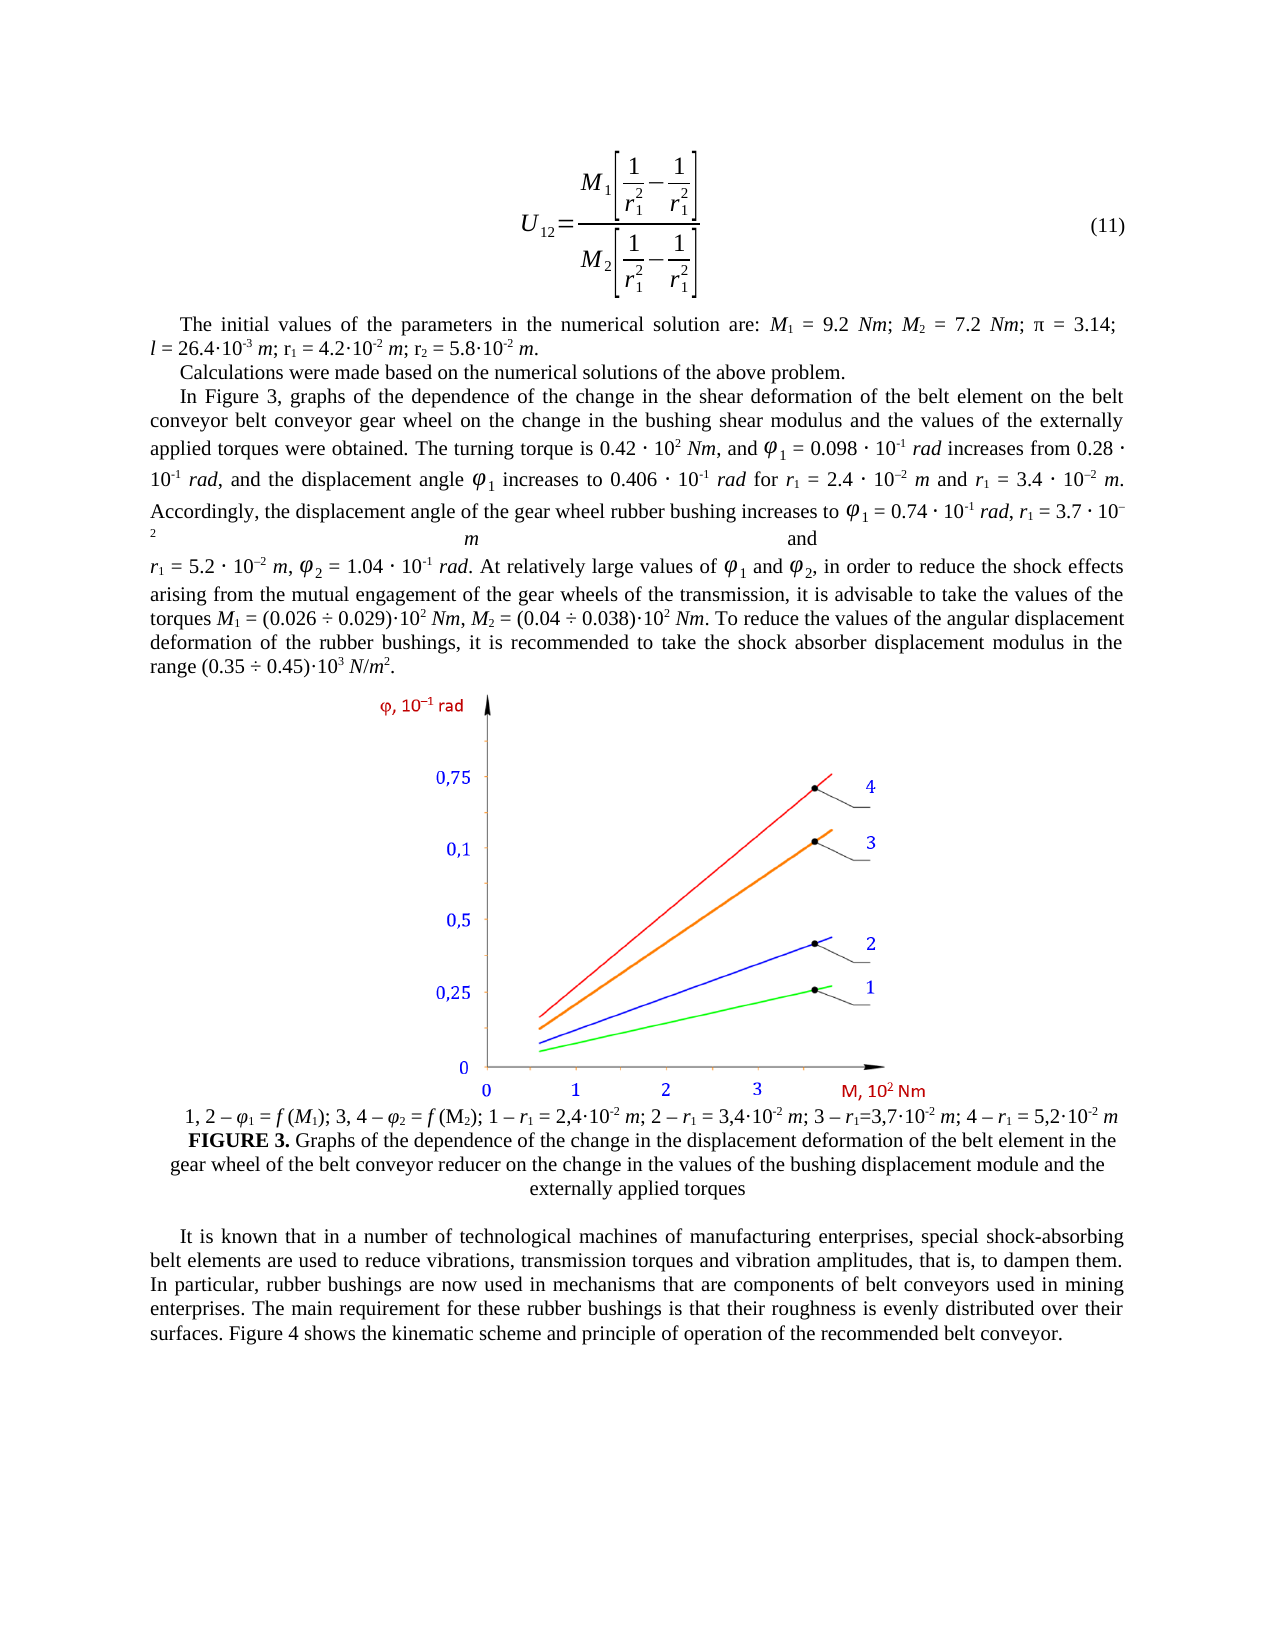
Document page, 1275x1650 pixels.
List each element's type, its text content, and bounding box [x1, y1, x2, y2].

text 1, 2 – φ1 = f (M1); 3, 4 – φ2 = f (M2); 1 – r1 = 2,4·10-2 m; 2 – r1 = 3,4·10-2 m; 3 – r1=3,7·10-2 m; 4 – r1 = 5,2·10-2 m [150, 1104, 1125, 1128]
text In Figure 3, graphs of the dependence of the change in the shear deformation of the belt element on the belt conveyor belt conveyor gear wheel on the change in the bushing shear modulus and the values of the externally applied torques were obtained. The turning torque is 0.42 ꞏ 102 Nm, and = 0.098 ꞏ 10-1 rad increases from 0.28 ꞏ 10-1 rad, and the displacement angle increases to 0.406 ꞏ 10-1 rad for r1 = 2.4 ꞏ 10–2 m and r1 = 3.4 ꞏ 10–2 m. Accordingly, the displacement angle of the gear wheel rubber bushing increases to = 0.74 ꞏ 10-1 rad, r1 = 3.7 ꞏ 10–2 m and r1 = 5.2 ꞏ 10–2 m, = 1.04 ꞏ 10-1 rad. At relatively large values of and , in order to reduce the shock effects arising from the mutual engagement of the gear wheels of the transmission, it is advisable to take the values of the torques M1 = (0.026 ÷ 0.029)·102 Nm, M2 = (0.04 ÷ 0.038)·102 Nm. To reduce the values of the angular displacement deformation of the rubber bushings, it is recommended to take the shock absorber displacement modulus in the range (0.35 ÷ 0.45)·103 N/m2. [150, 384, 1125, 678]
text (11) [150, 150, 1125, 299]
text It is known that in a number of technological machines of manufacturing enterprises, special shock-absorbing belt elements are used to reduce vibrations, transmission torques and vibration amplitudes, that is, to dampen them. In particular, rubber bushings are now used in mechanisms that are components of belt conveyors used in mining enterprises. The main requirement for these rubber bushings is that their roughness is evenly distributed over their surfaces. Figure 4 shows the kinematic scheme and principle of operation of the recommended belt conveyor. [150, 1224, 1125, 1344]
text FIGURE 3. Graphs of the dependence of the change in the displacement deformation of the belt element in the gear wheel of the belt conveyor reducer on the change in the values of the bushing displacement module and the externally applied torques [150, 1128, 1125, 1200]
text Calculations were made based on the numerical solutions of the above problem. [150, 360, 1125, 384]
text The initial values of the parameters in the numerical solution are: M1 = 9.2 Nm; M2 = 7.2 Nm; π = 3.14; l = 26.4·10-3 m; r1 = 4.2·10-2 m; r2 = 5.8·10-2 m. [150, 312, 1125, 360]
picture [368, 690, 937, 1104]
